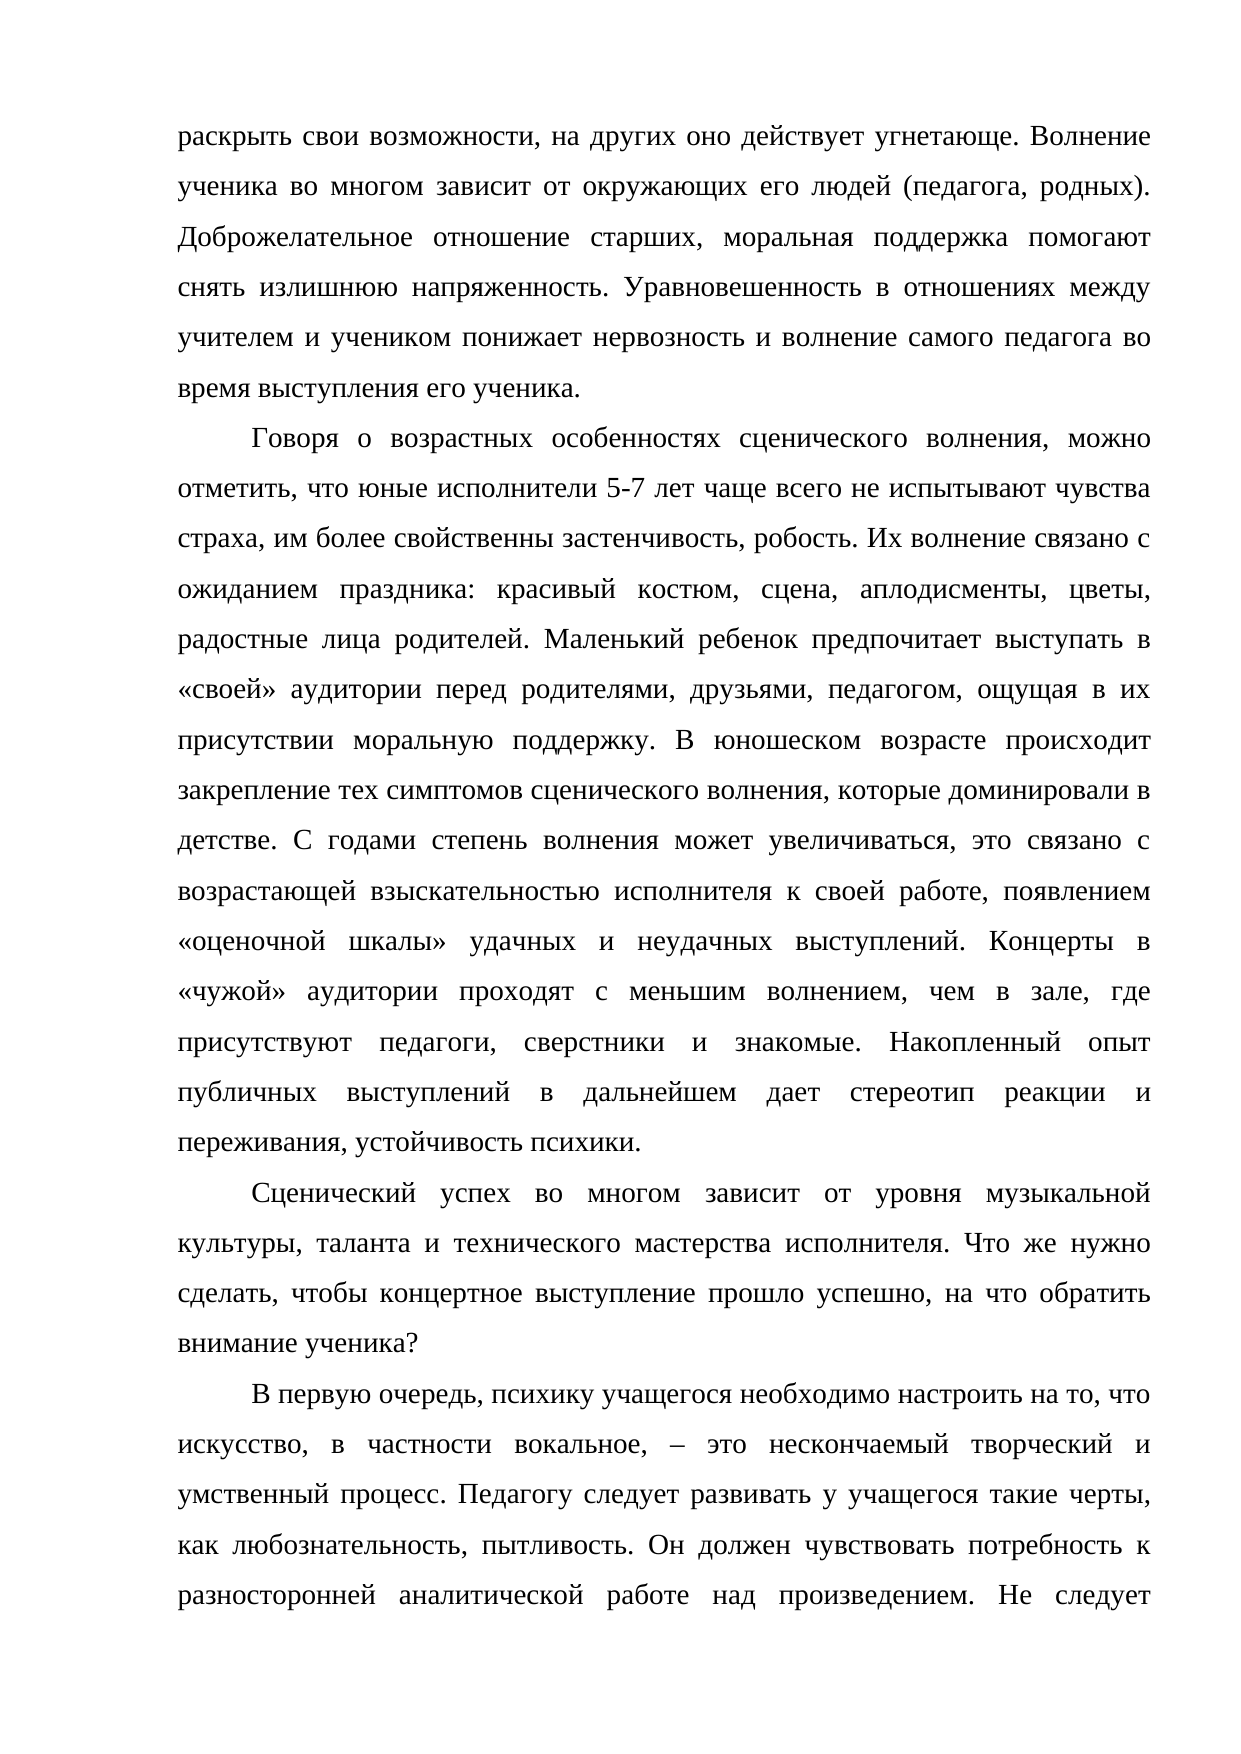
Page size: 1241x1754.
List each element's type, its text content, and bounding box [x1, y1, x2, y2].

text Говоря о возрастных особенностях сценического волнения, можно отметить, что юные исполнители 5-7 лет чаще всего не испытывают чувства страха, им более свойственны застенчивость, робость. Их волнение связано с ожиданием праздника: красивый костюм, сцена, аплодисменты, цветы, радостные лица родителей. Маленький ребенок предпочитает выступать в «своей» аудитории перед родителями, друзьями, педагогом, ощущая в их присутствии моральную поддержку. В юношеском возрасте происходит закрепление тех симптомов сценического волнения, которые доминировали в детстве. С годами степень волнения может увеличиваться, это связано с возрастающей взыскательностью исполнителя к своей работе, появлением «оценочной шкалы» удачных и неудачных выступлений. Концерты в «чужой» аудитории проходят с меньшим волнением, чем в зале, где присутствуют педагоги, сверстники и знакомые. Накопленный опыт публичных выступлений в дальнейшем дает стереотип реакции и переживания, устойчивость психики. [177, 420, 1152, 1158]
text Сценический успех во многом зависит от уровня музыкальной культуры, таланта и технического мастерства исполнителя. Что же нужно сделать, чтобы концертное выступление прошло успешно, на что обратить внимание ученика? [177, 1175, 1152, 1359]
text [177, 118, 1152, 403]
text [177, 1376, 1152, 1611]
